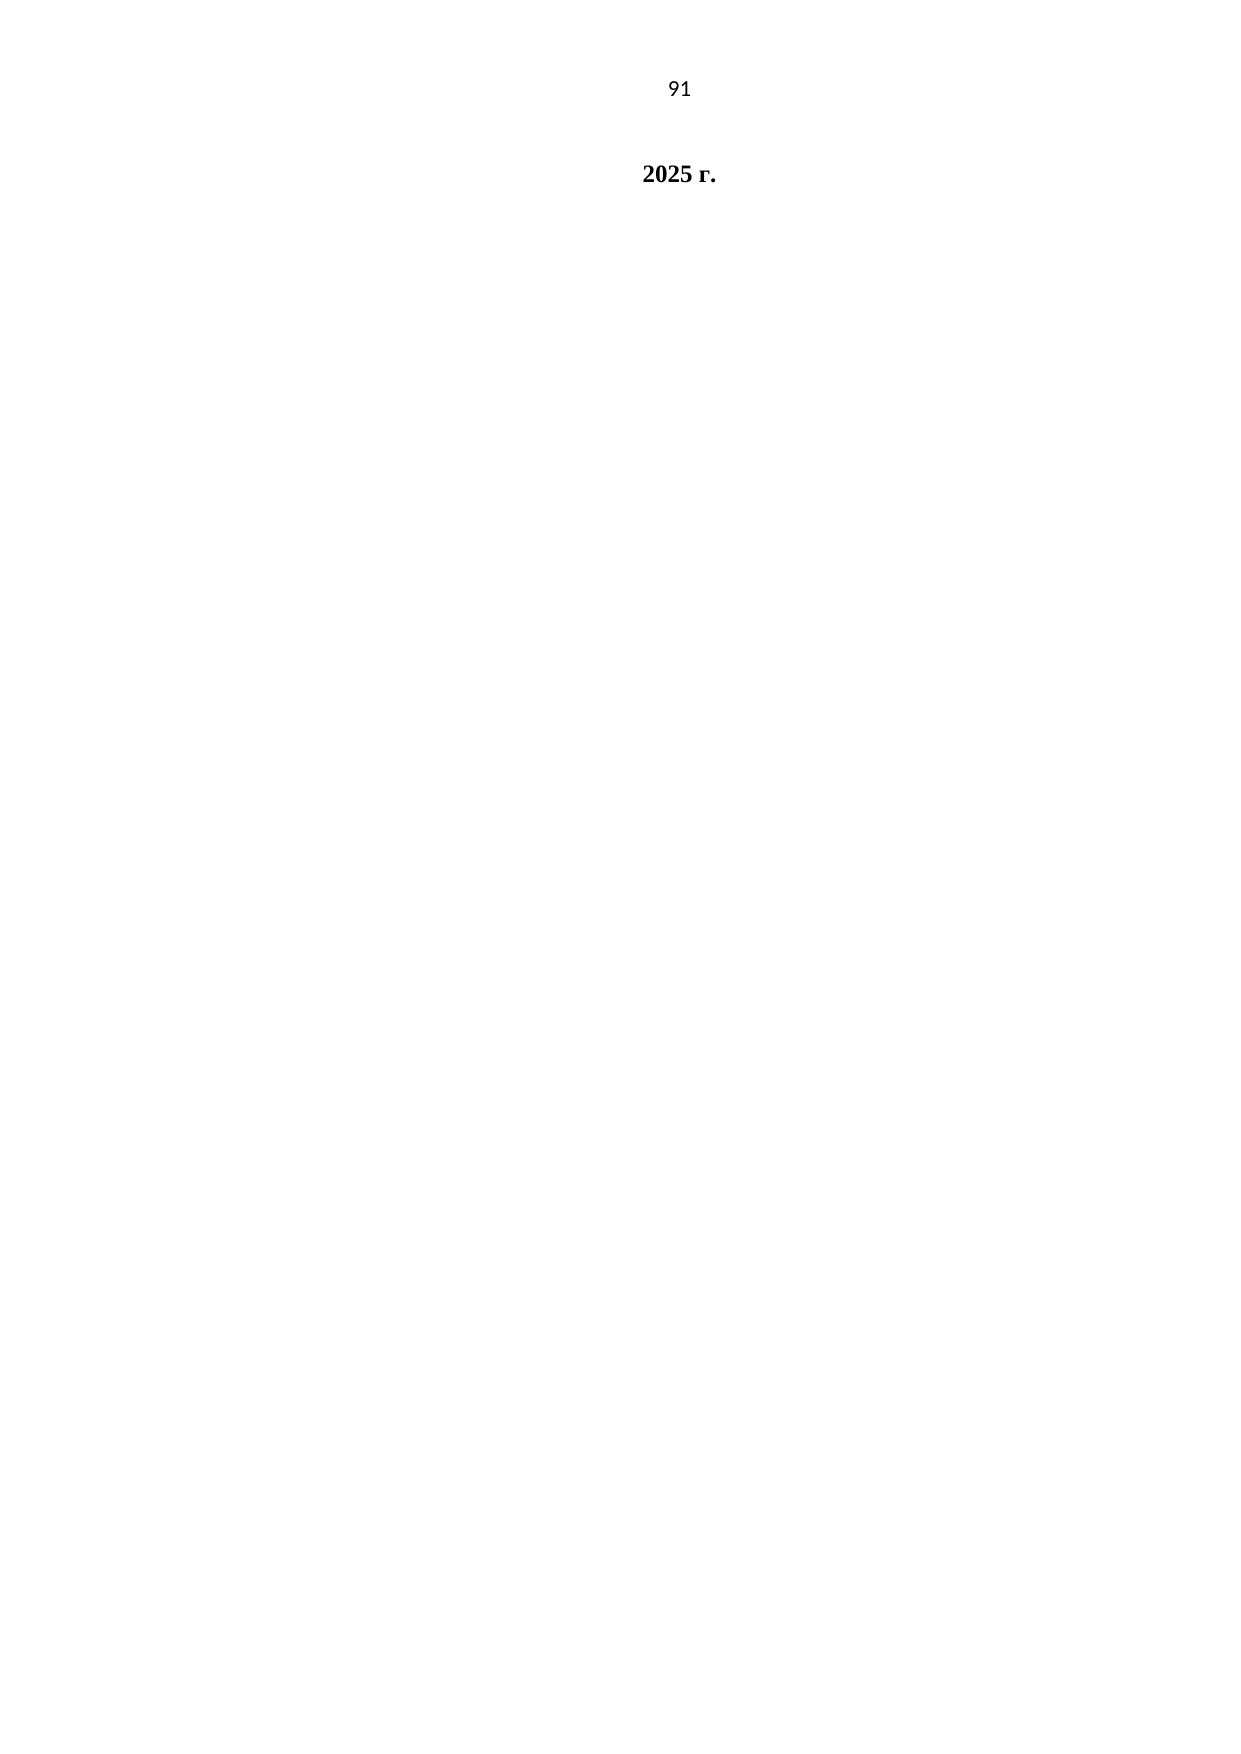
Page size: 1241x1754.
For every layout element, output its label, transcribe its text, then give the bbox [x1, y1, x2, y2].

text 2025 г. [177, 159, 1181, 187]
